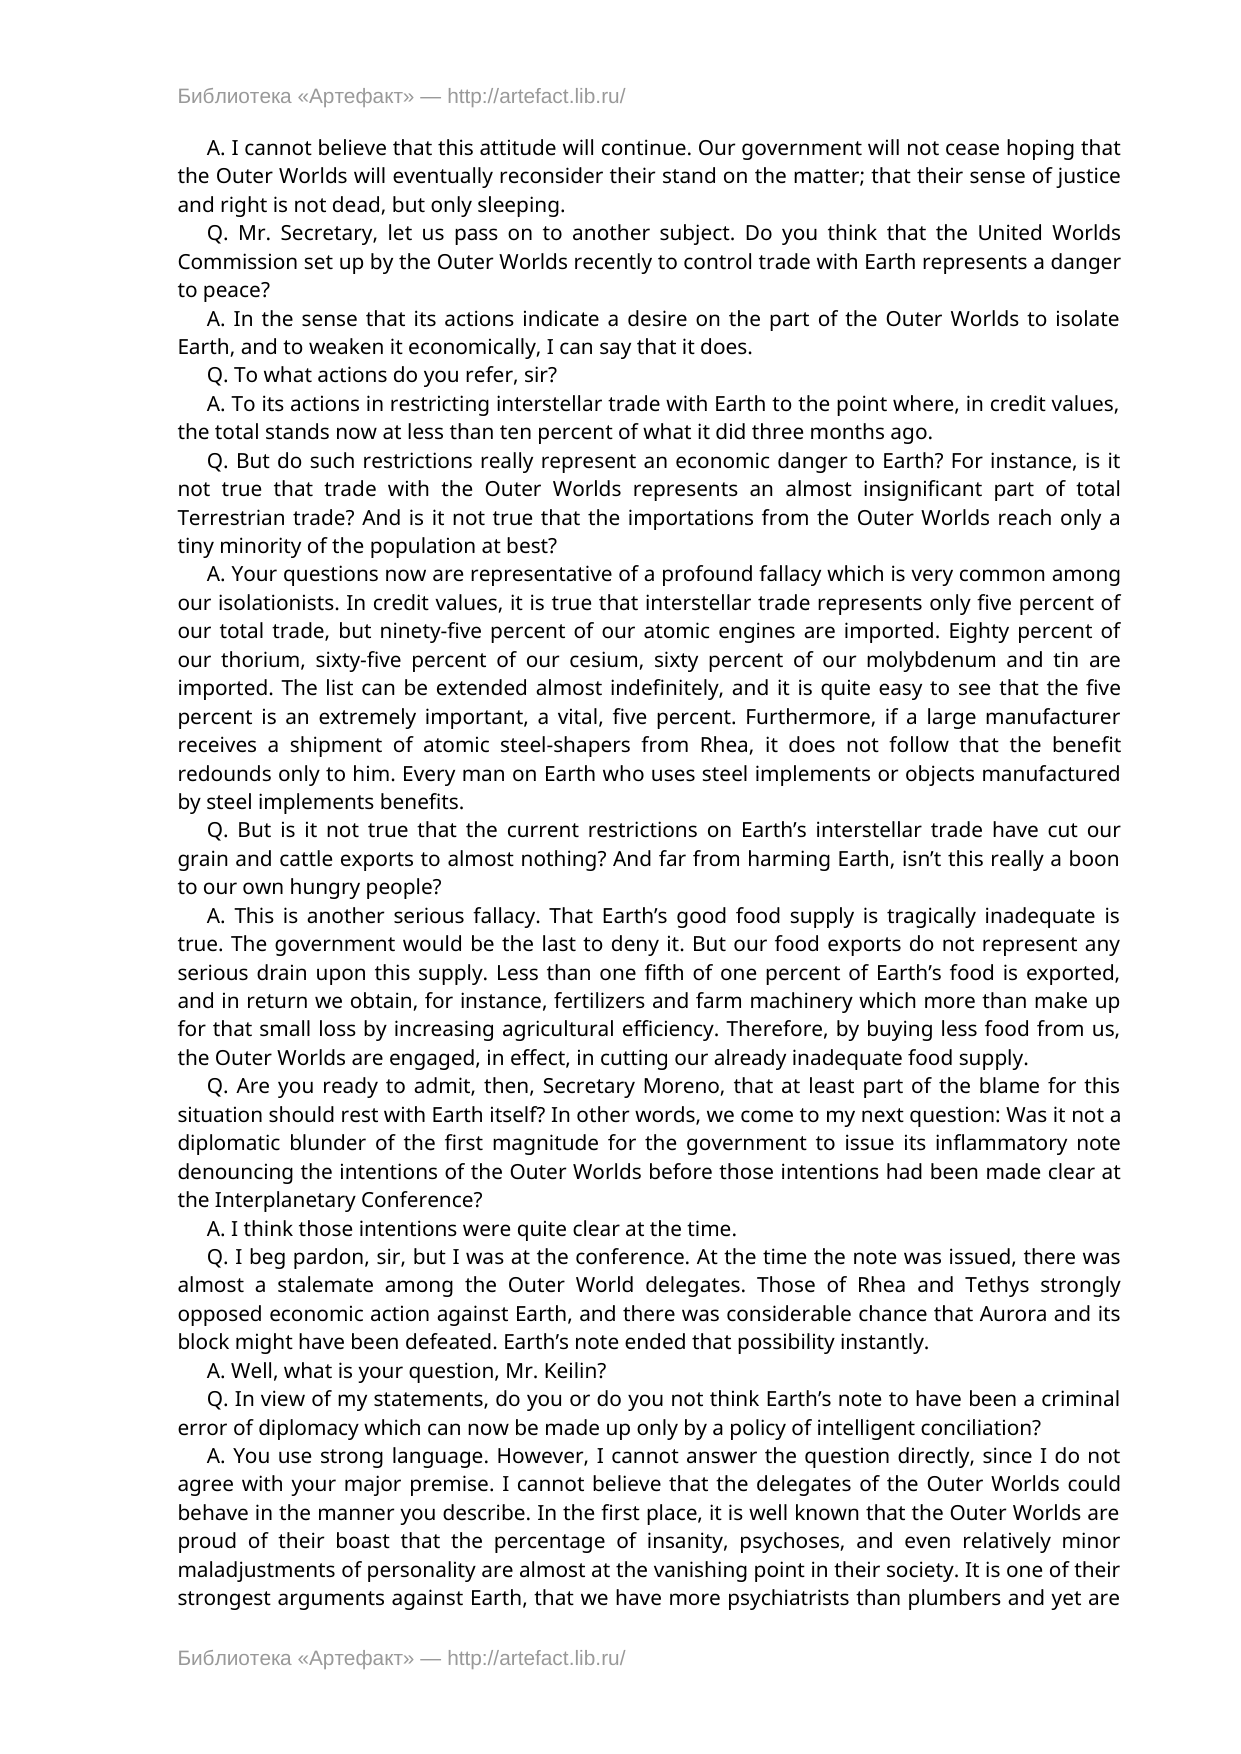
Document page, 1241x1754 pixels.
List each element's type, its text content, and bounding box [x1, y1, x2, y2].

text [177, 1441, 1122, 1612]
text Q. Mr. Secretary, let us pass on to another subject. Do you think that the United Worlds Commission set up by the Outer Worlds recently to control trade with Earth represents a danger to peace? [177, 218, 1122, 304]
text Q. But is it not true that the current restrictions on Earth’s interstellar trade have cut our grain and cattle exports to almost nothing? And far from harming Earth, isn’t this really a boon to our own hungry people? [177, 816, 1122, 901]
text Q. I beg pardon, sir, but I was at the conference. At the time the note was issued, there was almost a stalemate among the Outer World delegates. Those of Rhea and Tethys strongly opposed economic action against Earth, and there was considerable chance that Aurora and its block might have been defeated. Earth’s note ended that possibility instantly. [177, 1242, 1122, 1356]
text A. I cannot believe that this attitude will continue. Our government will not cease hoping that the Outer Worlds will eventually reconsider their stand on the matter; that their sense of justice and right is not dead, but only sleeping. [177, 133, 1122, 218]
text A. Your questions now are representative of a profound fallacy which is very common among our isolationists. In credit values, it is true that interstellar trade represents only five percent of our total trade, but ninety-five percent of our atomic engines are imported. Eighty percent of our thorium, sixty-five percent of our cesium, sixty percent of our molybdenum and tin are imported. The list can be extended almost indefinitely, and it is quite easy to see that the five percent is an extremely important, a vital, five percent. Furthermore, if a large manufacturer receives a shipment of atomic steel-shapers from Rhea, it does not follow that the benefit redounds only to him. Every man on Earth who uses steel implements or objects manufactured by steel implements benefits. [177, 559, 1122, 816]
text A. This is another serious fallacy. That Earth’s good food supply is tragically inadequate is true. The government would be the last to deny it. But our food exports do not represent any serious drain upon this supply. Less than one fifth of one percent of Earth’s food is exported, and in return we obtain, for instance, fertilizers and farm machinery which more than make up for that small loss by increasing agricultural efficiency. Therefore, by buying less food from us, the Outer Worlds are engaged, in effect, in cutting our already inadequate food supply. [177, 901, 1122, 1071]
text A. To its actions in restricting interstellar trade with Earth to the point where, in credit values, the total stands now at less than ten percent of what it did three months ago. [177, 389, 1122, 446]
text Q. To what actions do you refer, sir? [177, 361, 1122, 389]
text Q. In view of my statements, do you or do you not think Earth’s note to have been a criminal error of diplomacy which can now be made up only by a policy of intelligent conciliation? [177, 1384, 1122, 1441]
text Q. But do such restrictions really represent an economic danger to Earth? For instance, is it not true that trade with the Outer Worlds represents an almost insignificant part of total Terrestrian trade? And is it not true that the importations from the Outer Worlds reach only a tiny minority of the population at best? [177, 446, 1122, 559]
text A. Well, what is your question, Mr. Keilin? [177, 1356, 1122, 1384]
text Q. Are you ready to admit, then, Secretary Moreno, that at least part of the blame for this situation should rest with Earth itself? In other words, we come to my next question: Was it not a diplomatic blunder of the first magnitude for the government to issue its inflammatory note denouncing the intentions of the Outer Worlds before those intentions had been made clear at the Interplanetary Conference? [177, 1071, 1122, 1214]
text A. I think those intentions were quite clear at the time. [177, 1214, 1122, 1242]
text A. In the sense that its actions indicate a desire on the part of the Outer Worlds to isolate Earth, and to weaken it economically, I can say that it does. [177, 304, 1122, 361]
